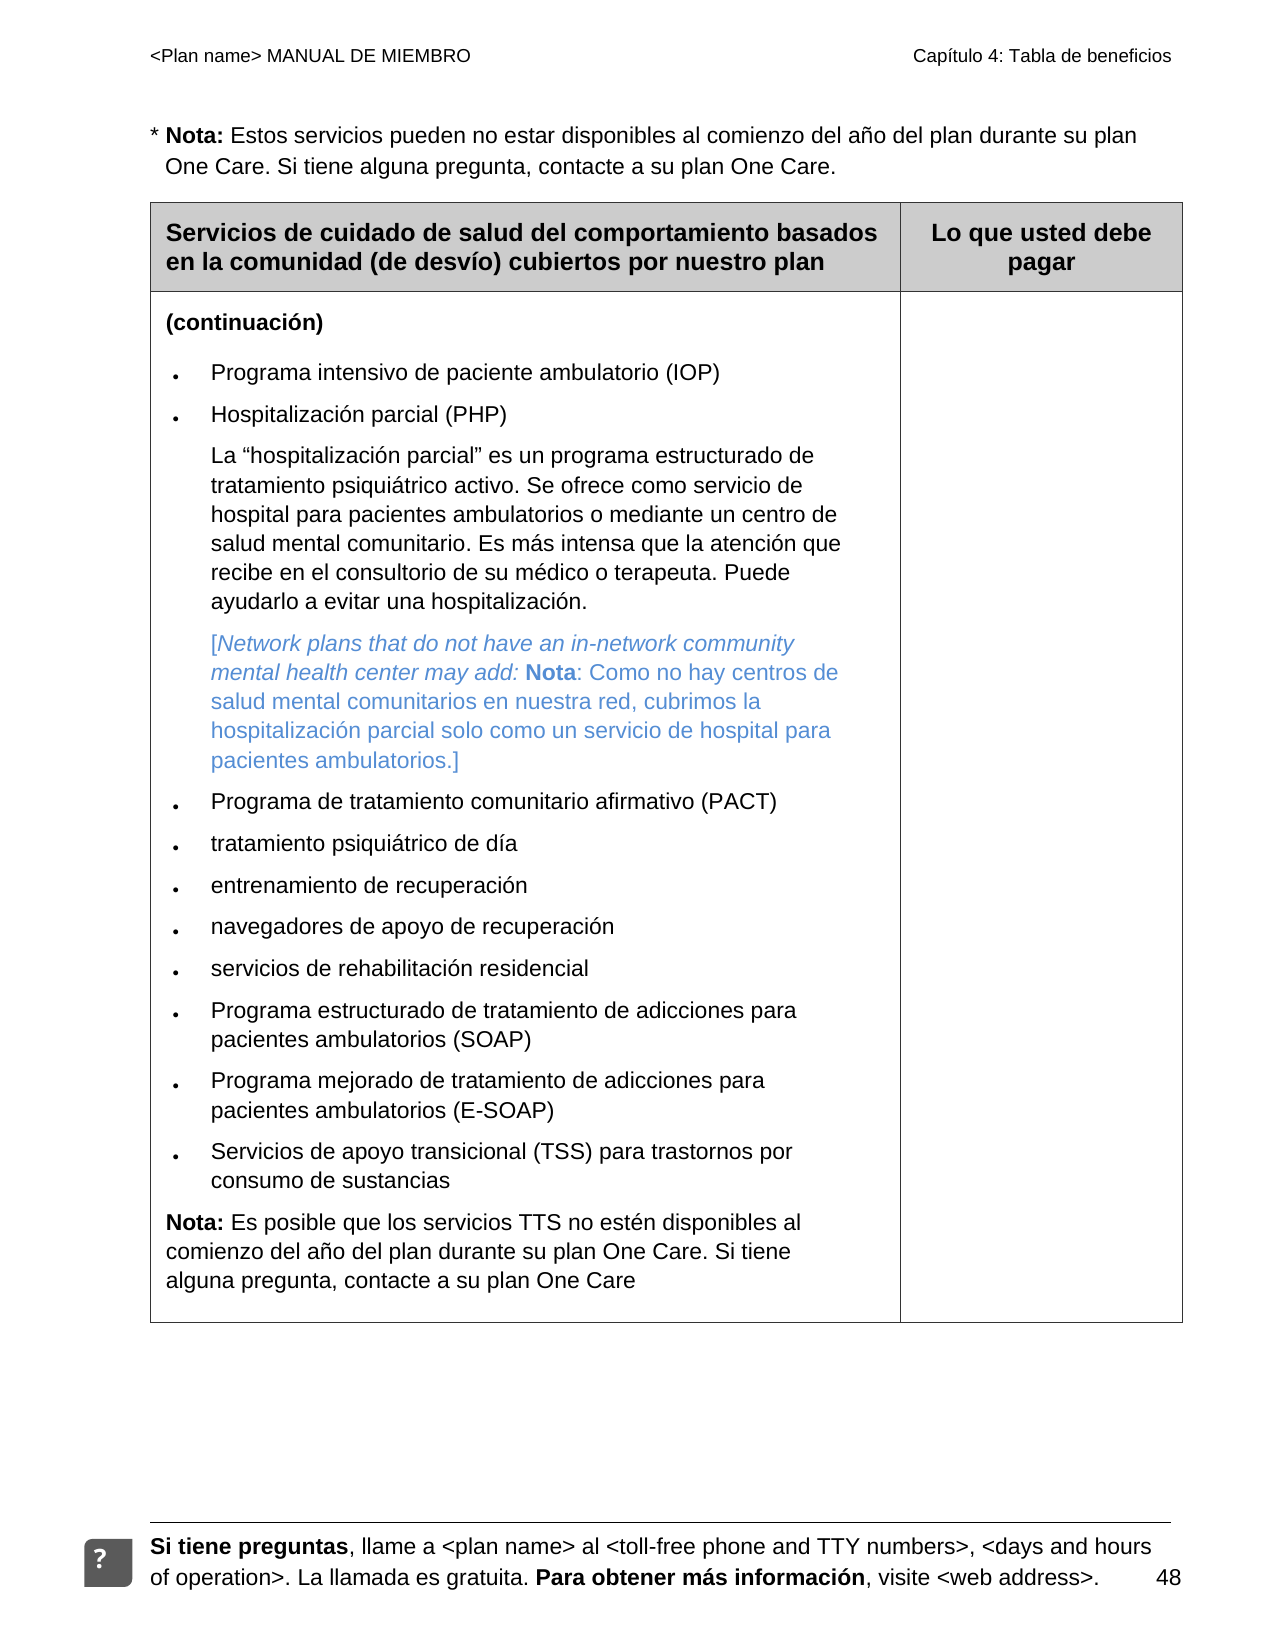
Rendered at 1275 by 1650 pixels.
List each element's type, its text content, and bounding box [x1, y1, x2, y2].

table_cell [901, 292, 1182, 1322]
text * Nota: Estos servicios pueden no estar disponibles al comienzo del año del plan durante su plan One Care. Si tiene alguna pregunta, contacte a su plan One Care. [150, 118, 1171, 181]
table_header Servicios de cuidado de salud del comportamiento basados en la comunidad (de desvío) cubiertos por nuestro plan [151, 203, 900, 291]
table_header Lo que usted debe pagar [901, 203, 1182, 291]
table_cell (continuación) Programa intensivo de paciente ambulatorio (IOP) Hospitalización parcial (PHP) La “hospitalización parcial” es un programa estructurado de tratamiento psiquiátrico activo. Se ofrece como servicio de hospital para pacientes ambulatorios o mediante un centro de salud mental comunitario. Es más intensa que la atención que recibe en el consultorio de su médico o terapeuta. Puede ayudarlo a evitar una hospitalización. [Network plans that do not have an in-network community mental health center may add: Nota: Como no hay centros de salud mental comunitarios en nuestra red, cubrimos la hospitalización parcial solo como un servicio de hospital para pacientes ambulatorios.] Programa de tratamiento comunitario afirmativo (PACT) tratamiento psiquiátrico de día entrenamiento de recuperación navegadores de apoyo de recuperación servicios de rehabilitación residencial Programa estructurado de tratamiento de adicciones para pacientes ambulatorios (SOAP) Programa mejorado de tratamiento de adicciones para pacientes ambulatorios (E-SOAP) Servicios de apoyo transicional (TSS) para trastornos por consumo de sustancias Nota: Es posible que los servicios TTS no estén disponibles al comienzo del año del plan durante su plan One Care. Si tiene alguna pregunta, contacte a su plan One Care [151, 292, 900, 1322]
